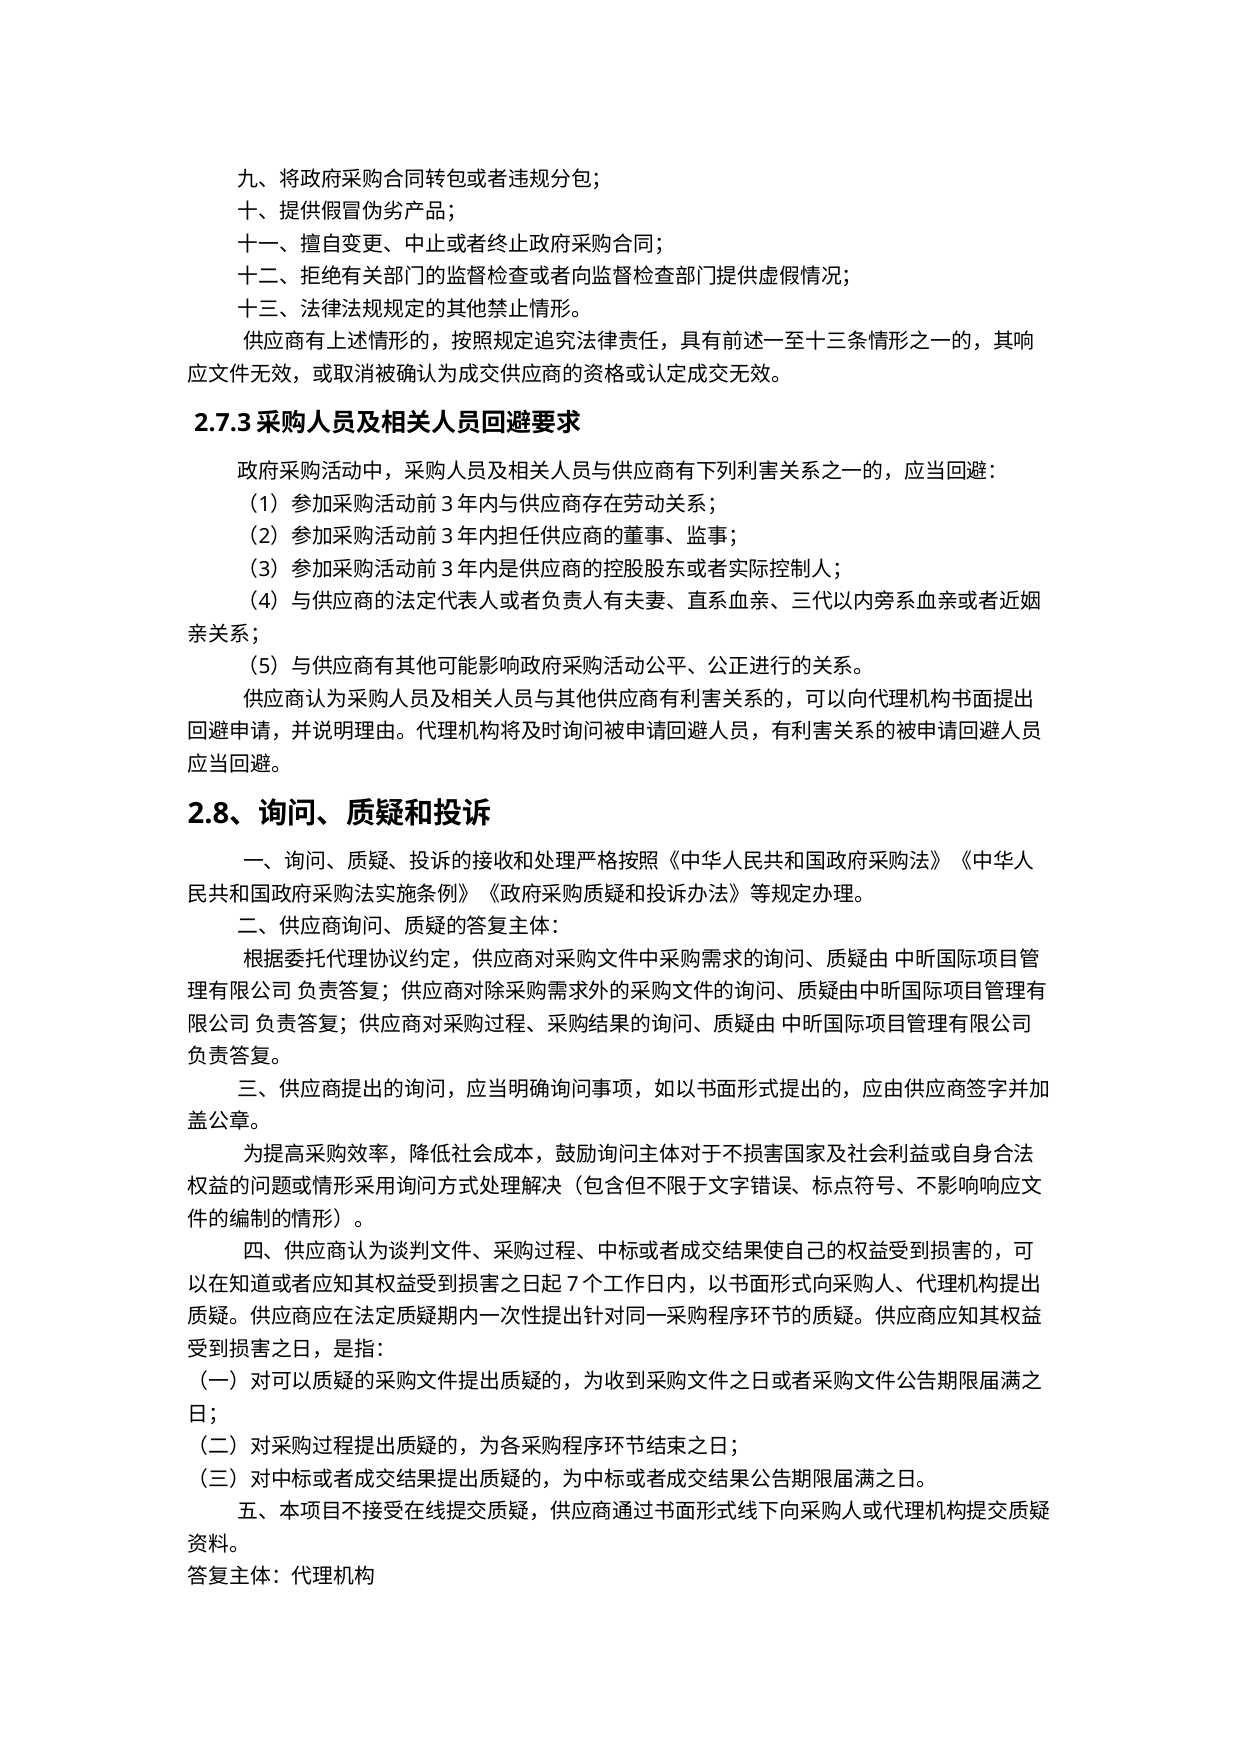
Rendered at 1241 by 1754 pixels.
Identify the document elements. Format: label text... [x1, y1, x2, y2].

text 五、本项目不接受在线提交质疑，供应商通过书面形式线下向采购人或代理机构提交质疑资料。 [187, 1494, 1053, 1559]
text （3）参加采购活动前3年内是供应商的控股股东或者实际控制人； [187, 552, 1053, 584]
text 根据委托代理协议约定，供应商对采购文件中采购需求的询问、质疑由 中昕国际项目管理有限公司 负责答复；供应商对除采购需求外的采购文件的询问、质疑由中昕国际项目管理有限公司 负责答复；供应商对采购过程、采购结果的询问、质疑由 中昕国际项目管理有限公司 负责答复。 [187, 942, 1053, 1072]
text 一、询问、质疑、投诉的接收和处理严格按照《中华人民共和国政府采购法》《中华人民共和国政府采购法实施条例》《政府采购质疑和投诉办法》等规定办理。 [187, 844, 1053, 909]
text 供应商认为采购人员及相关人员与其他供应商有利害关系的，可以向代理机构书面提出回避申请，并说明理由。代理机构将及时询问被申请回避人员，有利害关系的被申请回避人员应当回避。 [187, 682, 1053, 779]
text 为提高采购效率，降低社会成本，鼓励询问主体对于不损害国家及社会利益或自身合法权益的问题或情形采用询问方式处理解决（包含但不限于文字错误、标点符号、不影响响应文件的编制的情形）。 [187, 1137, 1053, 1234]
text 二、供应商询问、质疑的答复主体： [187, 909, 1053, 942]
text 九、将政府采购合同转包或者违规分包； [187, 162, 1053, 194]
text （三）对中标或者成交结果提出质疑的，为中标或者成交结果公告期限届满之日。 [187, 1462, 1053, 1494]
text （1）参加采购活动前3年内与供应商存在劳动关系； [187, 487, 1053, 519]
text 十二、拒绝有关部门的监督检查或者向监督检查部门提供虚假情况； [187, 259, 1053, 292]
text （二）对采购过程提出质疑的，为各采购程序环节结束之日； [187, 1429, 1053, 1462]
text 供应商有上述情形的，按照规定追究法律责任，具有前述一至十三条情形之一的，其响应文件无效，或取消被确认为成交供应商的资格或认定成交无效。 [187, 324, 1053, 389]
text 三、供应商提出的询问，应当明确询问事项，如以书面形式提出的，应由供应商签字并加盖公章。 [187, 1072, 1053, 1137]
text 2.8、询问、质疑和投诉 [187, 779, 1053, 844]
text 政府采购活动中，采购人员及相关人员与供应商有下列利害关系之一的，应当回避： [187, 454, 1053, 487]
text （5）与供应商有其他可能影响政府采购活动公平、公正进行的关系。 [187, 649, 1053, 682]
text 四、供应商认为谈判文件、采购过程、中标或者成交结果使自己的权益受到损害的，可以在知道或者应知其权益受到损害之日起7个工作日内，以书面形式向采购人、代理机构提出质疑。供应商应在法定质疑期内一次性提出针对同一采购程序环节的质疑。供应商应知其权益受到损害之日，是指： [187, 1234, 1053, 1364]
text （一）对可以质疑的采购文件提出质疑的，为收到采购文件之日或者采购文件公告期限届满之日； [187, 1364, 1053, 1429]
text （4）与供应商的法定代表人或者负责人有夫妻、直系血亲、三代以内旁系血亲或者近姻亲关系； [187, 584, 1053, 649]
text 2.7.3采购人员及相关人员回避要求 [187, 389, 1053, 454]
text （2）参加采购活动前3年内担任供应商的董事、监事； [187, 519, 1053, 552]
text 十一、擅自变更、中止或者终止政府采购合同； [187, 227, 1053, 259]
text 十三、法律法规规定的其他禁止情形。 [187, 292, 1053, 324]
text 答复主体：代理机构 [187, 1559, 1053, 1592]
text 十、提供假冒伪劣产品； [187, 194, 1053, 227]
